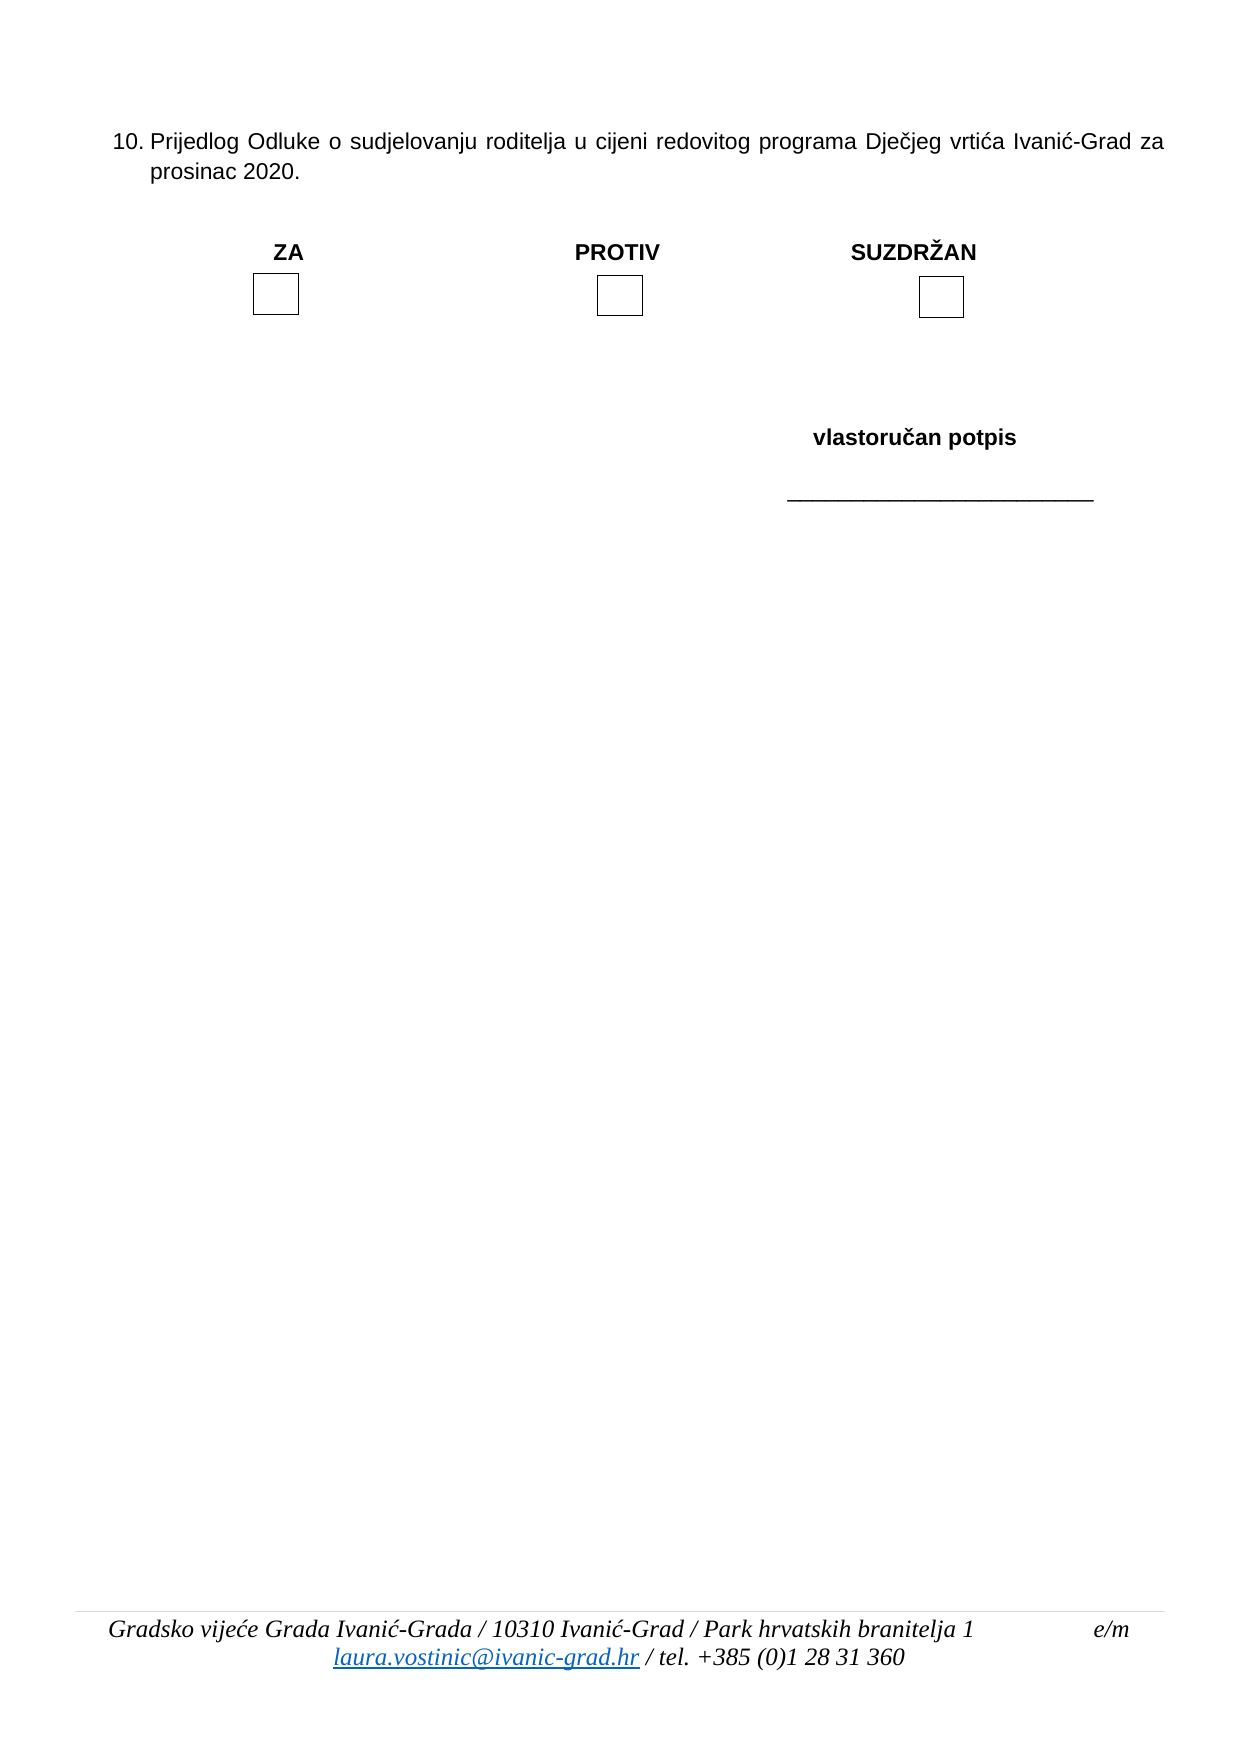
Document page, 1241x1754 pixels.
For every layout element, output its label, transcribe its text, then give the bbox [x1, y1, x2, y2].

text vlastoručan potpis [75, 424, 1165, 450]
table_header [598, 276, 642, 315]
table_header [254, 274, 298, 313]
text ________________________ [75, 476, 1165, 503]
table_header [920, 277, 963, 317]
text ZA PROTIV SUZDRŽAN [178, 239, 1165, 266]
list Prijedlog Odluke o sudjelovanju roditelja u cijeni redovitog programa Dječjeg vrtića Ivanić-Grad za prosinac 2020. [112, 128, 1165, 184]
